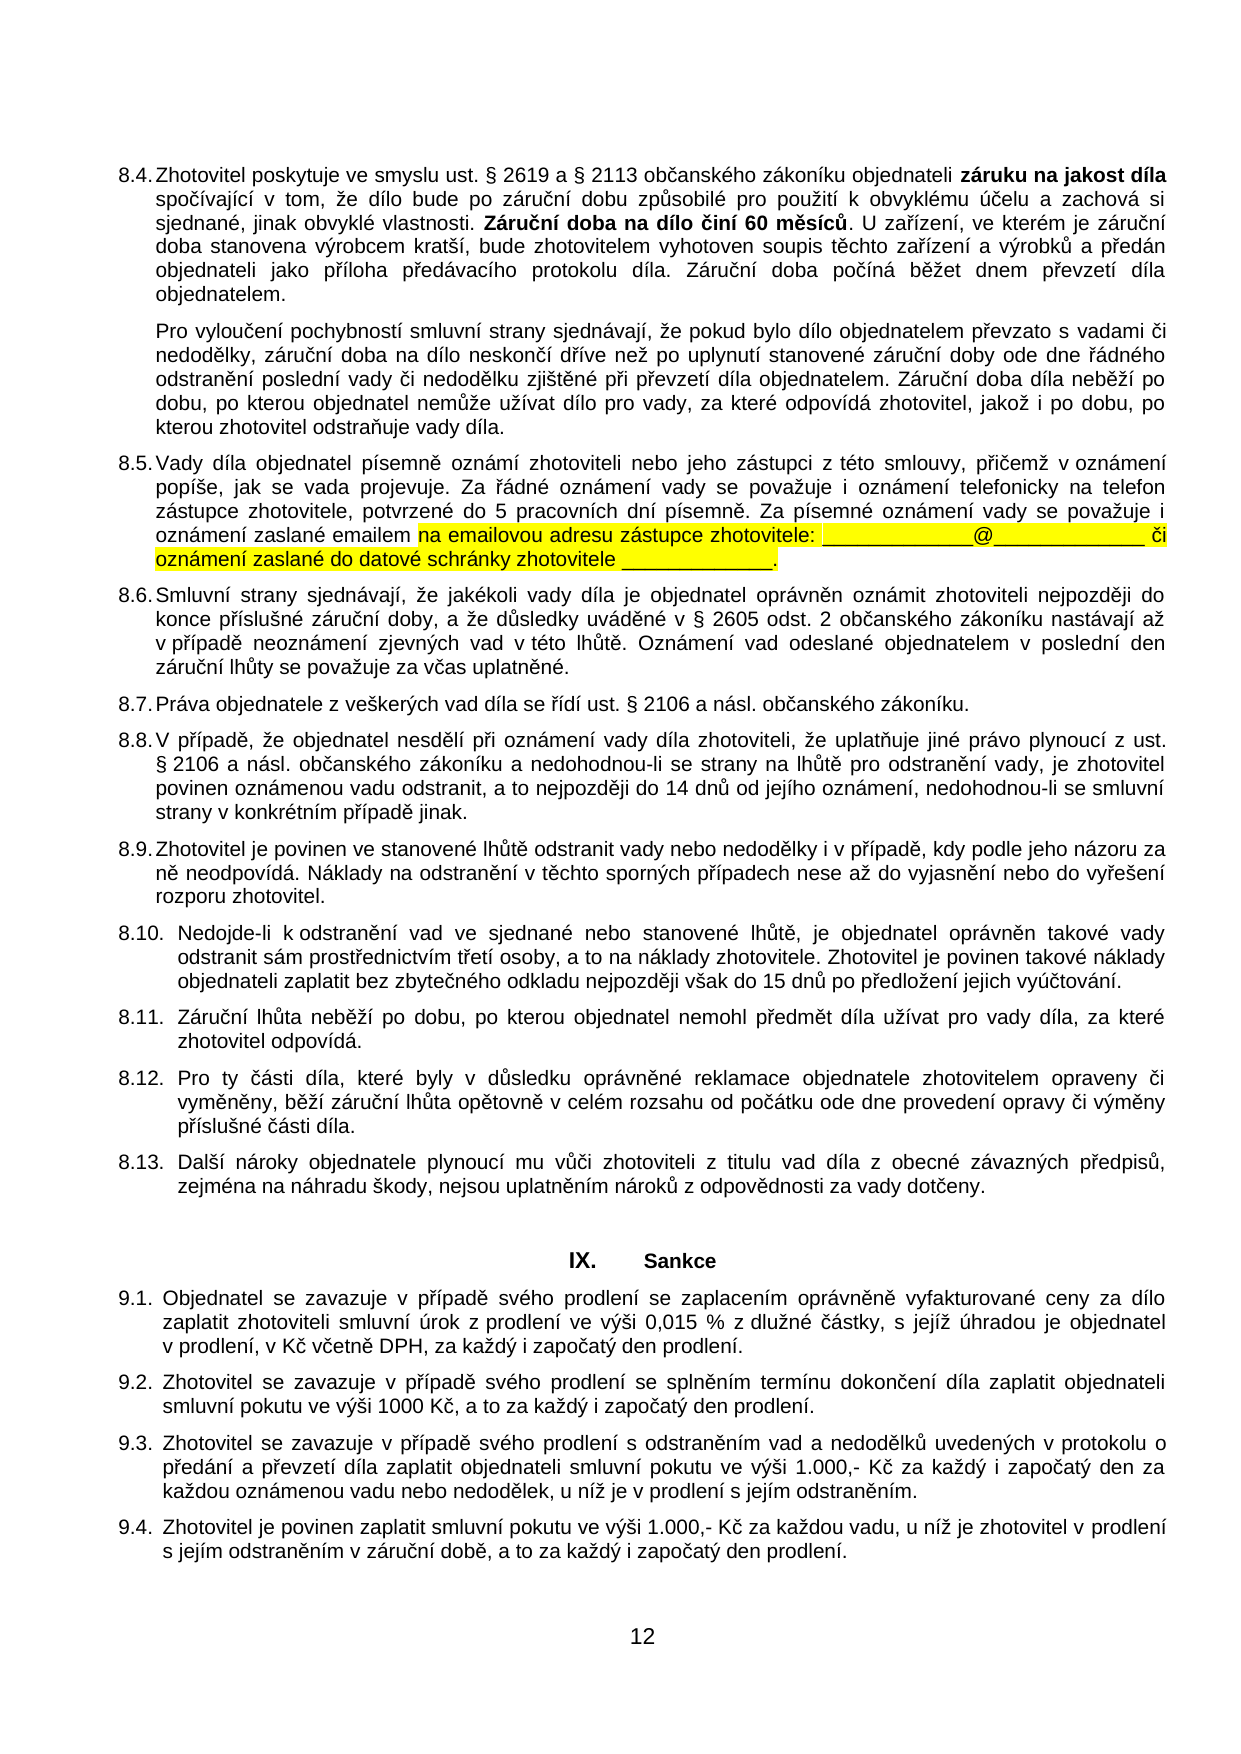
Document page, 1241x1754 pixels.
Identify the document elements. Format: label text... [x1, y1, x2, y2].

list Záruční lhůta neběží po dobu, po kterou objednatel nemohl předmět díla užívat pro vady díla, za které zhotovitel odpovídá. [118, 1005, 1167, 1053]
list Zhotovitel se zavazuje v případě svého prodlení se splněním termínu dokončení díla zaplatit objednateli smluvní pokutu ve výši 1000 Kč, a to za každý i započatý den prodlení. [118, 1370, 1167, 1418]
list Zhotovitel se zavazuje v případě svého prodlení s odstraněním vad a nedodělků uvedených v protokolu o předání a převzetí díla zaplatit objednateli smluvní pokutu ve výši 1.000,- Kč za každý i započatý den za každou oznámenou vadu nebo nedodělek, u níž je v prodlení s jejím odstraněním. [118, 1431, 1167, 1502]
list Zhotovitel je povinen zaplatit smluvní pokutu ve výši 1.000,- Kč za každou vadu, u níž je zhotovitel v prodlení s jejím odstraněním v záruční době, a to za každý i započatý den prodlení. [118, 1515, 1167, 1563]
list Pro ty části díla, které byly v důsledku oprávněné reklamace objednatele zhotovitelem opraveny či vyměněny, běží záruční lhůta opětovně v celém rozsahu od počátku ode dne provedení opravy či výměny příslušné části díla. [118, 1066, 1167, 1137]
list Smluvní strany sjednávají, že jakékoli vady díla je objednatel oprávněn oznámit zhotoviteli nejpozději do konce příslušné záruční doby, a že důsledky uváděné v § 2605 odst. 2 občanského zákoníku nastávají až v případě neoznámení zjevných vad v této lhůtě. Oznámení vad odeslané objednatelem v poslední den záruční lhůty se považuje za včas uplatněné. [118, 583, 1167, 679]
list Objednatel se zavazuje v případě svého prodlení se zaplacením oprávněně vyfakturované ceny za dílo zaplatit zhotoviteli smluvní úrok z prodlení ve výši 0,015 % z dlužné částky, s jejíž úhradou je objednatel v prodlení, v Kč včetně DPH, za každý i započatý den prodlení. [118, 1286, 1167, 1358]
subtitle Sankce [118, 1247, 1167, 1273]
list V případě, že objednatel nesdělí při oznámení vady díla zhotoviteli, že uplatňuje jiné právo plynoucí z ust. § 2106 a násl. občanského zákoníku a nedohodnou-li se strany na lhůtě pro odstranění vady, je zhotovitel povinen oznámenou vadu odstranit, a to nejpozději do 14 dnů od jejího oznámení, nedohodnou-li se smluvní strany v konkrétním případě jinak. [118, 728, 1167, 824]
list Vady díla objednatel písemně oznámí zhotoviteli nebo jeho zástupci z této smlouvy, přičemž v oznámení popíše, jak se vada projevuje. Za řádné oznámení vady se považuje i oznámení telefonicky na telefon zástupce zhotovitele, potvrzené do 5 pracovních dní písemně. Za písemné oznámení vady se považuje i oznámení zaslané emailem na emailovou adresu zástupce zhotovitele: _____________@_____________ či oznámení zaslané do datové schránky zhotovitele _____________. [118, 451, 1167, 571]
list Nedojde-li k odstranění vad ve sjednané nebo stanovené lhůtě, je objednatel oprávněn takové vady odstranit sám prostřednictvím třetí osoby, a to na náklady zhotovitele. Zhotovitel je povinen takové náklady objednateli zaplatit bez zbytečného odkladu nejpozději však do 15 dnů po předložení jejich vyúčtování. [118, 921, 1167, 993]
list Další nároky objednatele plynoucí mu vůči zhotoviteli z titulu vad díla z obecné závazných předpisů, zejména na náhradu škody, nejsou uplatněním nároků z odpovědnosti za vady dotčeny. [118, 1150, 1167, 1198]
list Zhotovitel je povinen ve stanovené lhůtě odstranit vady nebo nedodělky i v případě, kdy podle jeho názoru za ně neodpovídá. Náklady na odstranění v těchto sporných případech nese až do vyjasnění nebo do vyřešení rozporu zhotovitel. [118, 836, 1167, 908]
list Pro vyloučení pochybností smluvní strany sjednávají, že pokud bylo dílo objednatelem převzato s vadami či nedodělky, záruční doba na dílo neskončí dříve než po uplynutí stanovené záruční doby ode dne řádného odstranění poslední vady či nedodělku zjištěné při převzetí díla objednatelem. Záruční doba díla neběží po dobu, po kterou objednatel nemůže užívat dílo pro vady, za které odpovídá zhotovitel, jakož i po dobu, po kterou zhotovitel odstraňuje vady díla. [155, 319, 1167, 438]
list Zhotovitel poskytuje ve smyslu ust. § 2619 a § 2113 občanského zákoníku objednateli záruku na jakost díla spočívající v tom, že dílo bude po záruční dobu způsobilé pro použití k obvyklému účelu a zachová si sjednané, jinak obvyklé vlastnosti. Záruční doba na dílo činí 60 měsíců. U zařízení, ve kterém je záruční doba stanovena výrobcem kratší, bude zhotovitelem vyhotoven soupis těchto zařízení a výrobků a předán objednateli jako příloha předávacího protokolu díla. Záruční doba počíná běžet dnem převzetí díla objednatelem. [118, 162, 1167, 306]
list Práva objednatele z veškerých vad díla se řídí ust. § 2106 a násl. občanského zákoníku. [118, 692, 1167, 716]
